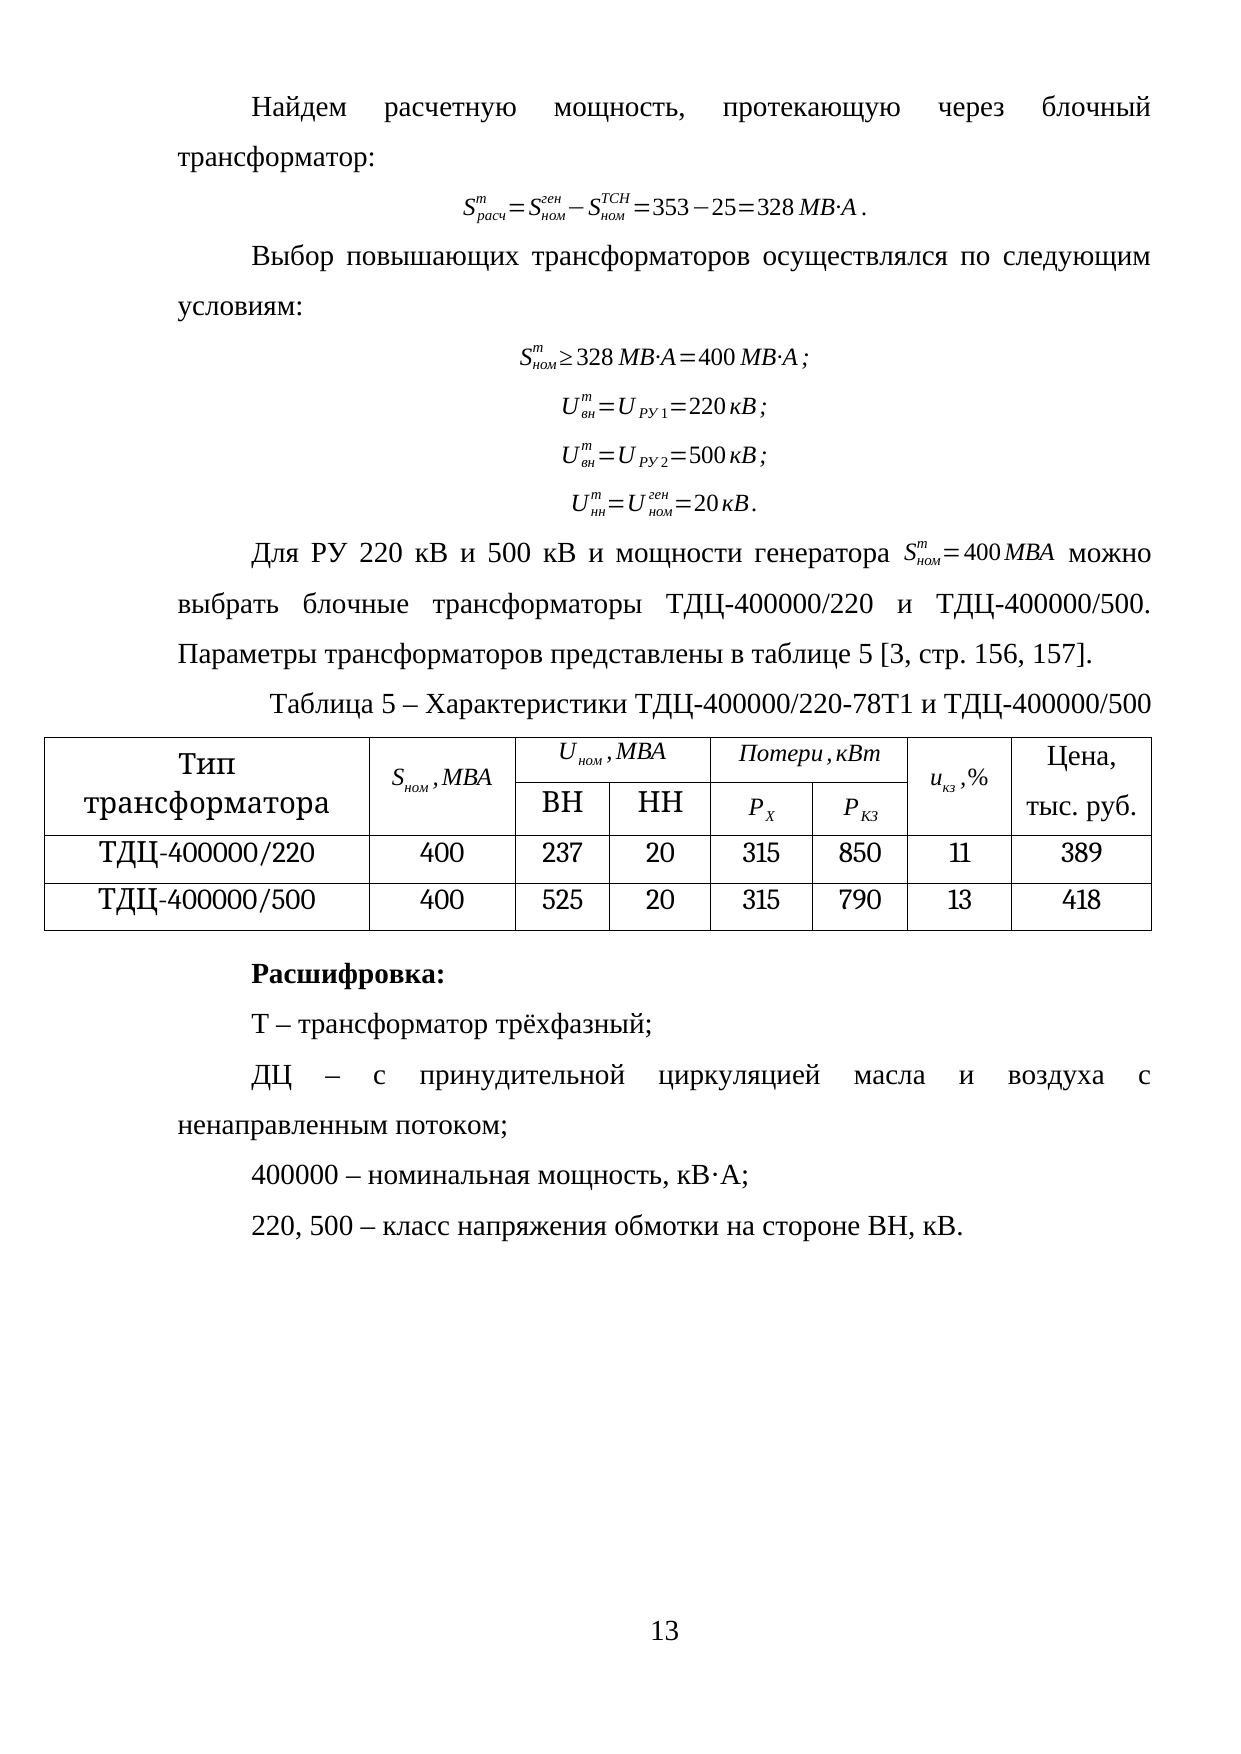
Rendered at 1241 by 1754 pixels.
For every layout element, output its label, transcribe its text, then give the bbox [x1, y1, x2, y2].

table_cell 389 [1012, 836, 1151, 882]
table_header [908, 738, 1011, 835]
table_cell 13 [908, 884, 1011, 930]
text ДЦ – с принудительной циркуляцией масла и воздуха с ненаправленным потоком; [177, 1057, 1152, 1141]
table_header [711, 738, 907, 782]
table_cell 20 [610, 884, 710, 930]
text Таблица 5 – Характеристики ТДЦ-400000/220-78Т1 и ТДЦ-400000/500 [177, 686, 1152, 720]
text 220, 500 – класс напряжения обмотки на стороне ВН, кВ. [177, 1208, 1152, 1241]
table_cell 11 [908, 836, 1011, 882]
table_cell 418 [1012, 884, 1151, 930]
text Найдем расчетную мощность, протекающую через блочный трансформатор: [177, 89, 1152, 172]
text Выбор повышающих трансформаторов осуществлялся по следующим условиям: [177, 238, 1152, 322]
text Для РУ 220 кВ и 500 кВ и мощности генератора можно выбрать блочные трансформаторы ТДЦ-400000/220 и ТДЦ-400000/500. Параметры трансформаторов представлены в таблице 5 [3, стр. 156, 157]. [177, 534, 1152, 670]
table_cell 400 [370, 884, 515, 930]
table_header Тип трансформатора [45, 738, 369, 835]
table_header [370, 738, 515, 835]
table_cell ТДЦ-400000/500 [45, 884, 369, 930]
table_header Цена, тыс. руб. [1012, 738, 1151, 835]
text Т – трансформатор трёхфазный; [177, 1007, 1152, 1040]
table_header [516, 738, 710, 782]
text 400000 – номинальная мощность, кВ·А; [177, 1157, 1152, 1191]
table_cell ТДЦ-400000/220 [45, 836, 369, 882]
table_cell 790 [813, 884, 907, 930]
table_cell 315 [711, 884, 812, 930]
table_cell 525 [516, 884, 609, 930]
table_cell НН [610, 783, 710, 835]
table_cell [813, 783, 907, 835]
table_cell 400 [370, 836, 515, 882]
table_cell [711, 783, 812, 835]
table_cell ВН [516, 783, 609, 835]
text Расшифровка: [177, 956, 1152, 990]
table_cell 237 [516, 836, 609, 882]
table_cell 315 [711, 836, 812, 882]
table_cell 850 [813, 836, 907, 882]
table_cell 20 [610, 836, 710, 882]
